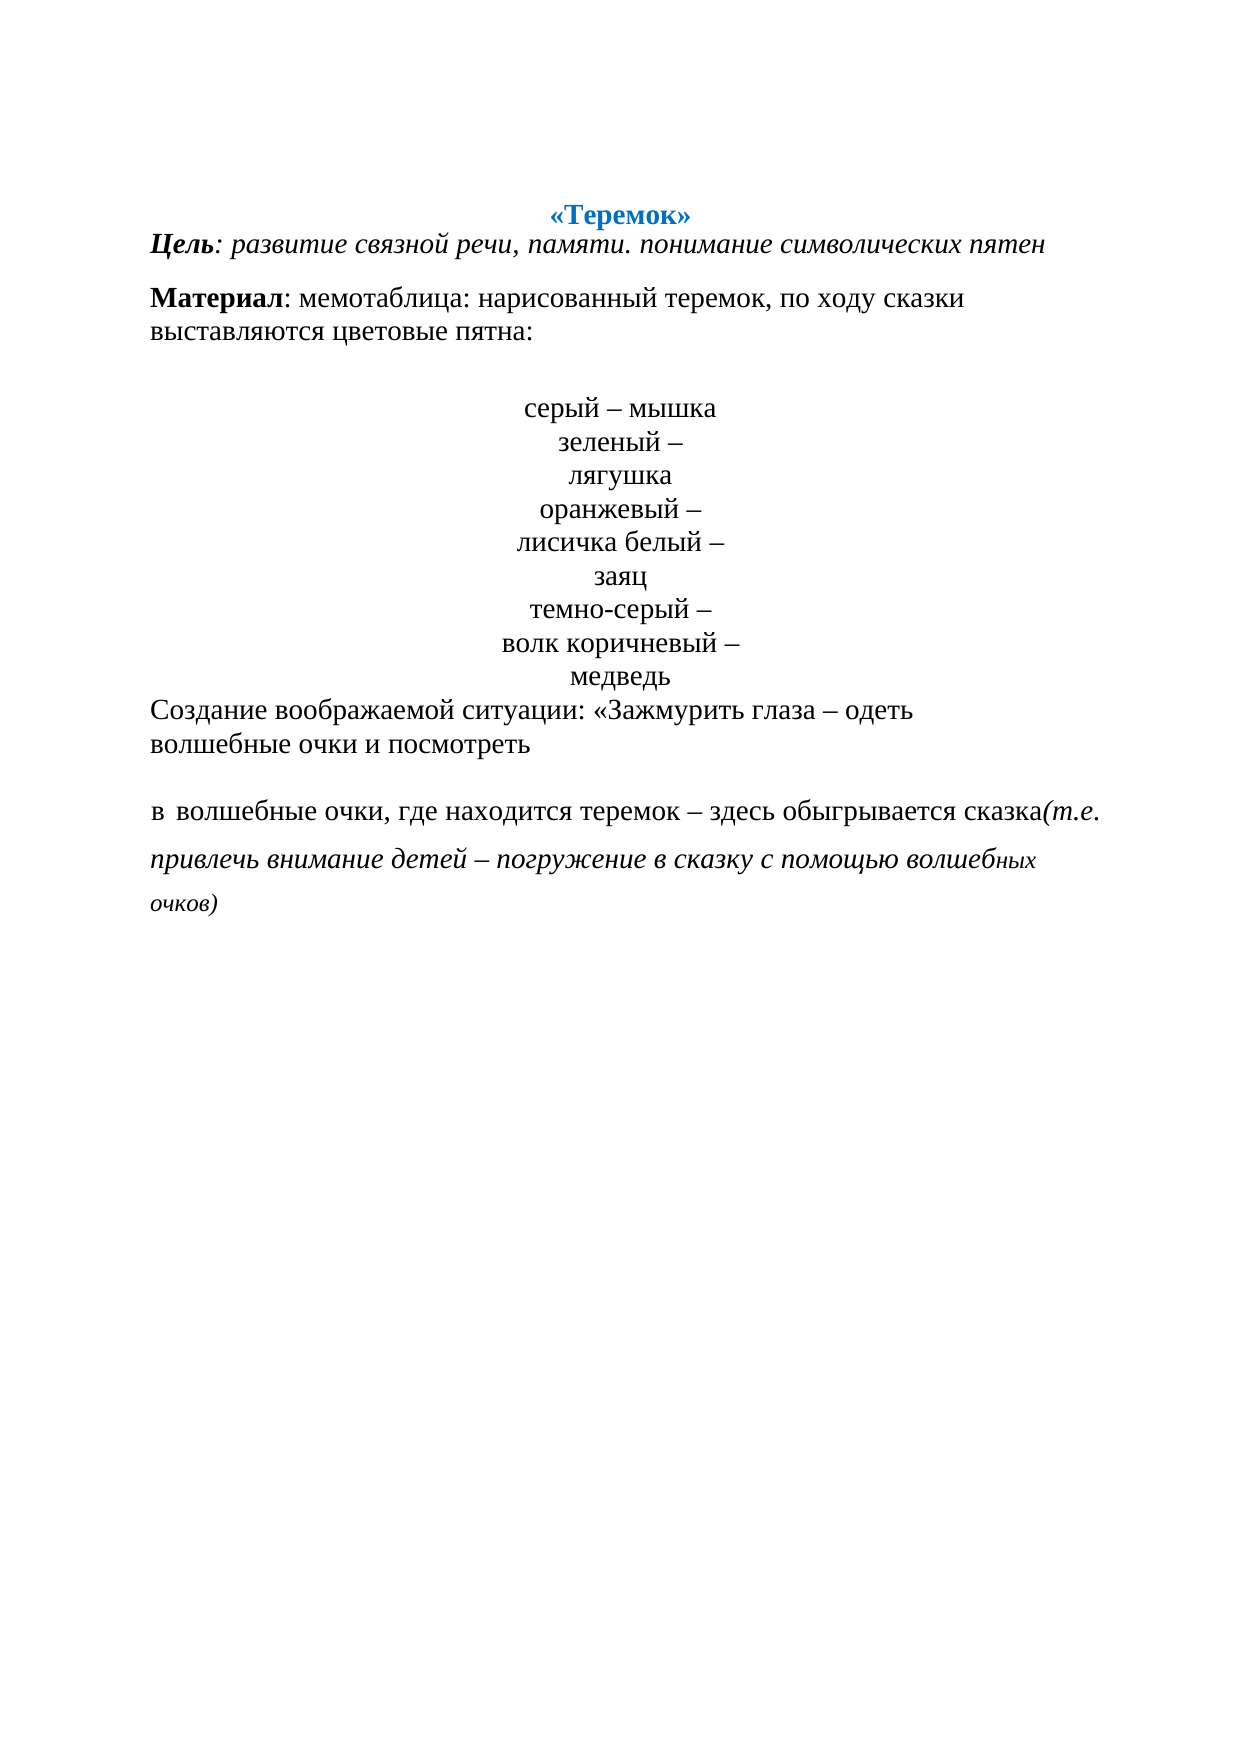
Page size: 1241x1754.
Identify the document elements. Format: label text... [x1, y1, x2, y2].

text в волшебные очки, где находится теремок – здесь обыгрывается сказка(т.е. привлечь внимание детей – погружение в сказку с помощью волшебных очков) [150, 793, 1103, 917]
subtitle «Теремок» [499, 198, 741, 231]
text серый – мышка зеленый – лягушка оранжевый – лисичка белый – заяц [504, 390, 736, 591]
text Цель: развитие связной речи, памяти. понимание символических пятен [150, 231, 1103, 259]
text темно-серый – волк коричневый – медведь [499, 591, 741, 692]
text Материал: мемотаблица: нарисованный теремок, по ходу сказки выставляются цветовые пятна: [150, 280, 1085, 347]
text Создание воображаемой ситуации: «Зажмурить глаза – одеть волшебные очки и посмотреть [150, 692, 1010, 759]
